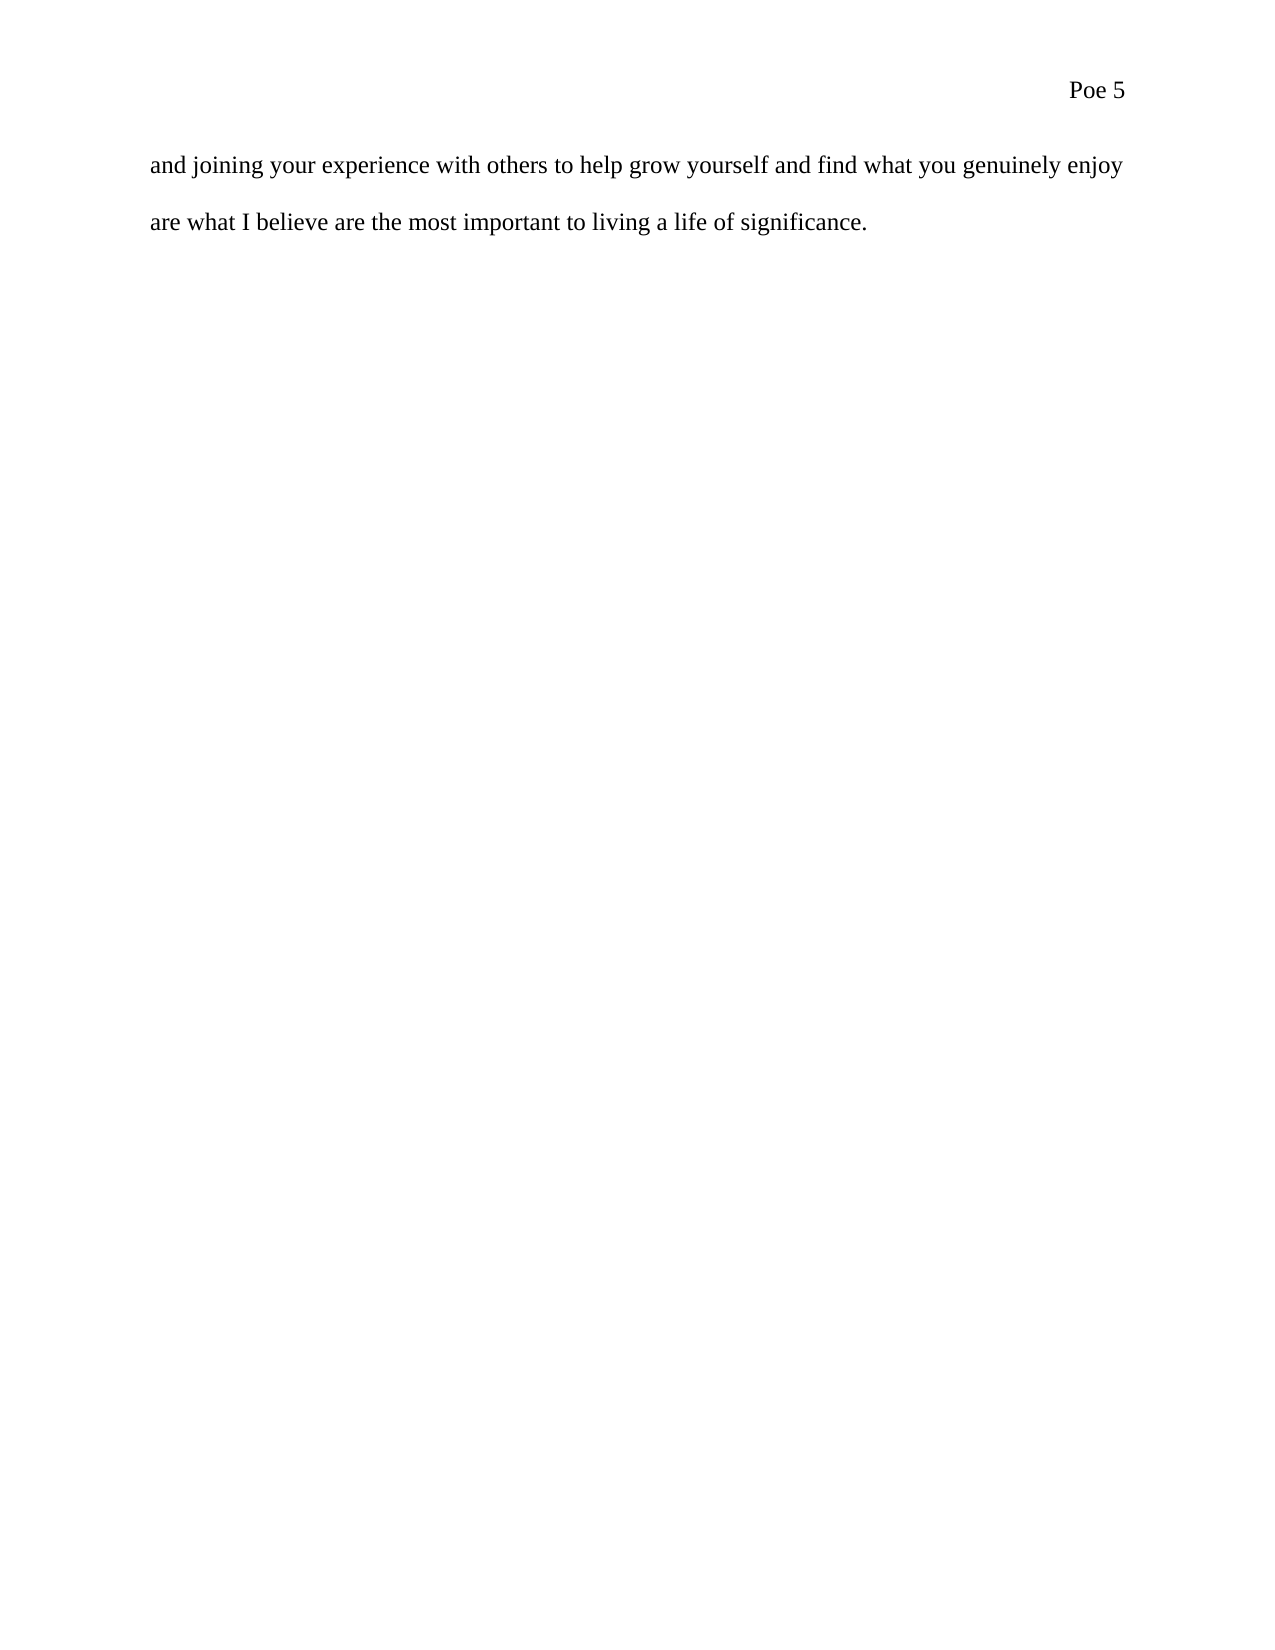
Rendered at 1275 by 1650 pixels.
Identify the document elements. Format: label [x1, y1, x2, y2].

text [150, 150, 1125, 236]
